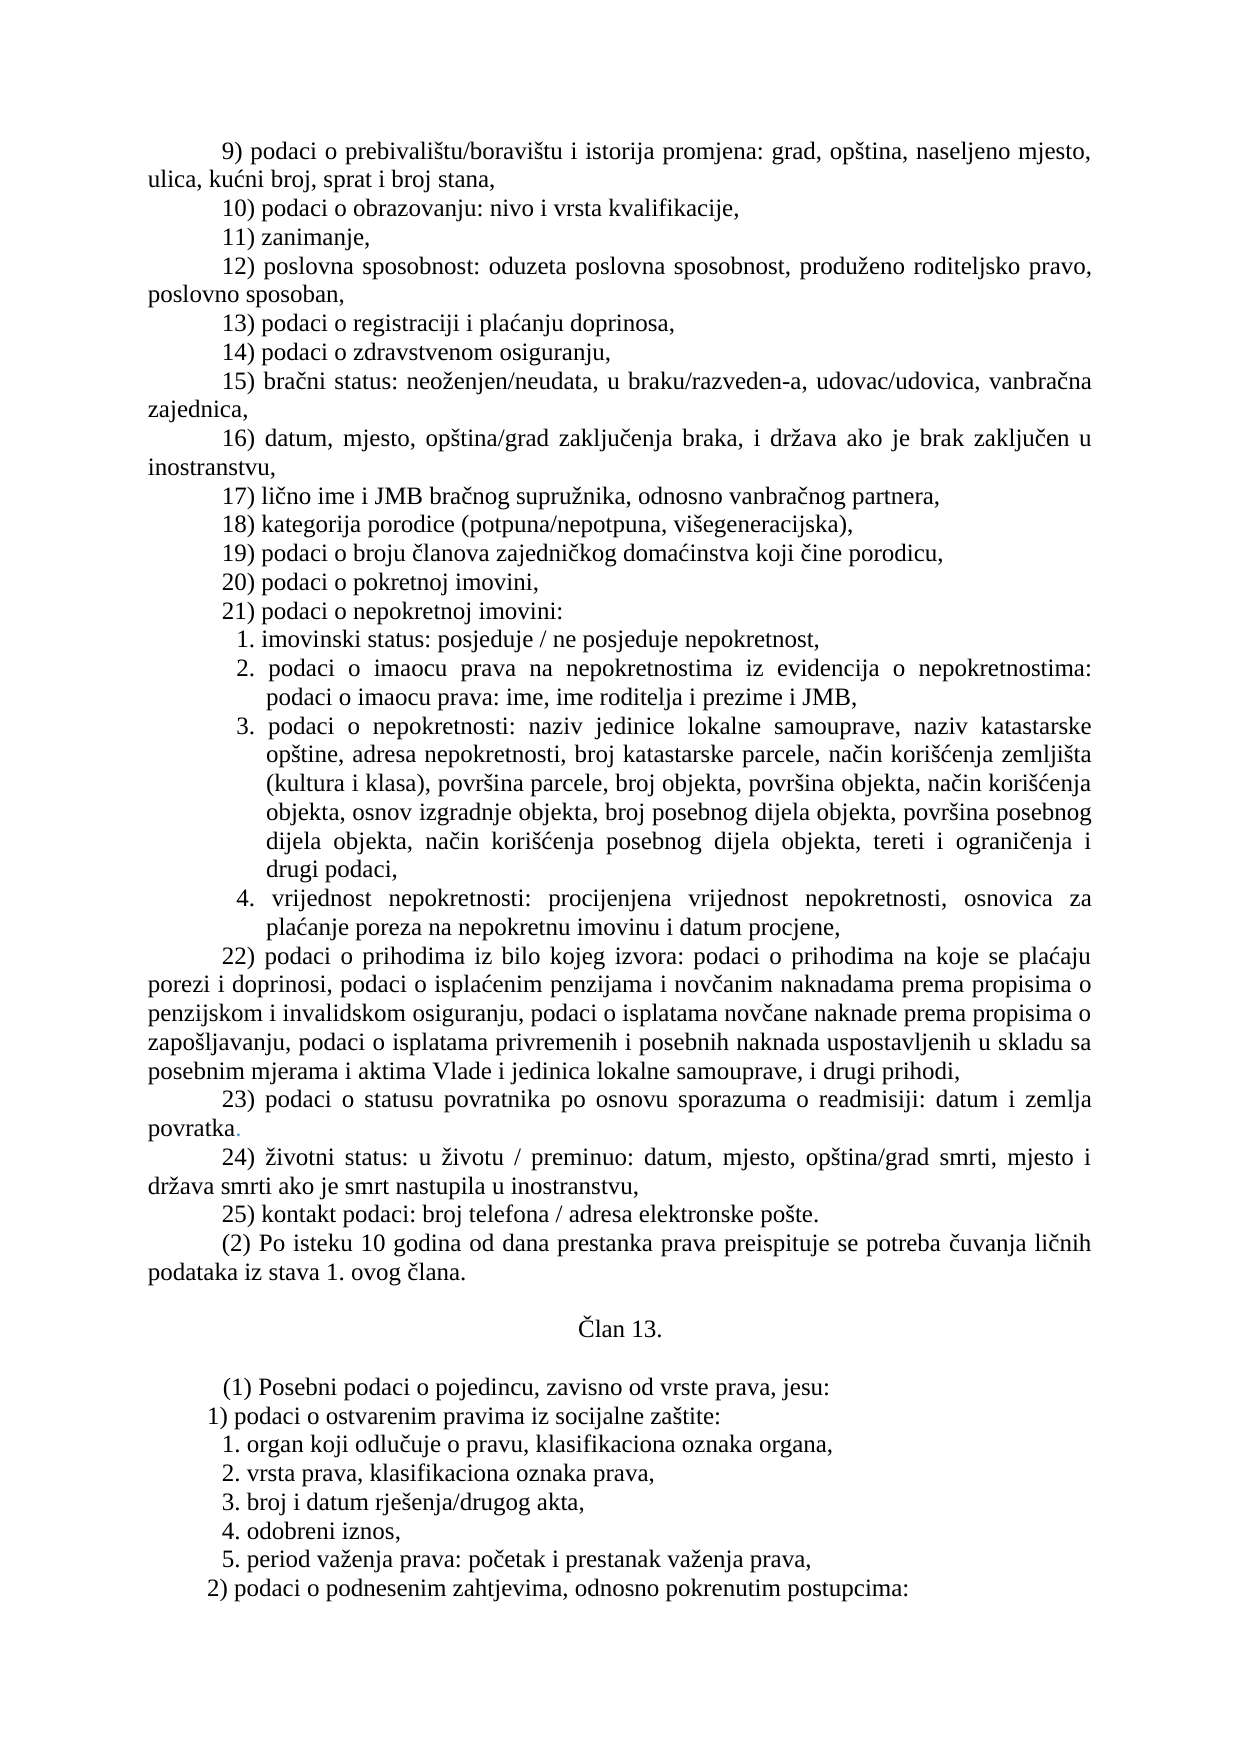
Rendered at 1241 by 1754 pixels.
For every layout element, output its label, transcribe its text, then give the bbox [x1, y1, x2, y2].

text 20) podaci o pokretnoj imovini, [148, 567, 1092, 596]
text (2) Po isteku 10 godina od dana prestanka prava preispituje se potreba čuvanja ličnih podataka iz stava 1. ovog člana. [148, 1228, 1092, 1286]
text 25) kontakt podaci: broj telefona / adresa elektronske pošte. [148, 1199, 1092, 1228]
text Član 13. [148, 1314, 1092, 1343]
text 3. podaci o nepokretnosti: naziv jedinice lokalne samouprave, naziv katastarske opštine, adresa nepokretnosti, broj katastarske parcele, način korišćenja zemljišta (kultura i klasa), površina parcele, broj objekta, površina objekta, način korišćenja objekta, osnov izgradnje objekta, broj posebnog dijela objekta, površina posebnog dijela objekta, način korišćenja posebnog dijela objekta, tereti i ograničenja i drugi podaci, [236, 711, 1092, 883]
text 4. vrijednost nepokretnosti: procijenjena vrijednost nepokretnosti, osnovica za plaćanje poreza na nepokretnu imovinu i datum procjene, [236, 883, 1092, 941]
text 24) životni status: u životu / preminuo: datum, mjesto, opština/grad smrti, mjesto i država smrti ako je smrt nastupila u inostranstvu, [148, 1142, 1092, 1199]
text 16) datum, mjesto, opština/grad zaključenja braka, i država ako je brak zaključen u inostranstvu, [148, 423, 1092, 481]
text 15) bračni status: neoženjen/neudata, u braku/razveden-a, udovac/udovica, vanbračna zajednica, [148, 366, 1092, 423]
text 14) podaci o zdravstvenom osiguranju, [148, 337, 1092, 366]
text 19) podaci o broju članova zajedničkog domaćinstva koji čine porodicu, [148, 538, 1092, 567]
text 23) podaci o statusu povratnika po osnovu sporazuma o readmisiji: datum i zemlja povratka. [148, 1084, 1092, 1142]
text 22) podaci o prihodima iz bilo kojeg izvora: podaci o prihodima na koje se plaćaju porezi i doprinosi, podaci o isplaćenim penzijama i novčanim naknadama prema propisima o penzijskom i invalidskom osiguranju, podaci o isplatama novčane naknade prema propisima o zapošljavanju, podaci o isplatama privremenih i posebnih naknada uspostavljenih u skladu sa posebnim mjerama i aktima Vlade i jedinica lokalne samouprave, i drugi prihodi, [148, 941, 1092, 1084]
text 11) zanimanje, [148, 222, 1092, 251]
text (1) Posebni podaci o pojedincu, zavisno od vrste prava, jesu: [148, 1372, 1092, 1401]
text 18) kategorija porodice (potpuna/nepotpuna, višegeneracijska), [148, 509, 1092, 538]
text 1. imovinski status: posjeduje / ne posjeduje nepokretnost, [236, 624, 1092, 653]
text 9) podaci o prebivalištu/boravištu i istorija promjena: grad, opština, naseljeno mjesto, ulica, kućni broj, sprat i broj stana, [148, 136, 1092, 193]
text 2. podaci o imaocu prava na nepokretnostima iz evidencija o nepokretnostima: podaci o imaocu prava: ime, ime roditelja i prezime i JMB, [236, 653, 1092, 711]
text 21) podaci o nepokretnoj imovini: [148, 596, 1092, 624]
text 12) poslovna sposobnost: oduzeta poslovna sposobnost, produženo roditeljsko pravo, poslovno sposoban, [148, 251, 1092, 308]
text 5. period važenja prava: početak i prestanak važenja prava, [148, 1544, 1092, 1573]
text 3. broj i datum rješenja/drugog akta, [148, 1487, 1092, 1516]
text 2. vrsta prava, klasifikaciona oznaka prava, [148, 1458, 1092, 1487]
text 4. odobreni iznos, [148, 1516, 1092, 1544]
text 10) podaci o obrazovanju: nivo i vrsta kvalifikacije, [148, 193, 1092, 222]
text 17) lično ime i JMB bračnog supružnika, odnosno vanbračnog partnera, [148, 481, 1092, 509]
text 1) podaci o ostvarenim pravima iz socijalne zaštite: [148, 1401, 1092, 1429]
text 2) podaci o podnesenim zahtjevima, odnosno pokrenutim postupcima: [148, 1573, 1092, 1602]
text 1. organ koji odlučuje o pravu, klasifikaciona oznaka organa, [148, 1429, 1092, 1458]
text 13) podaci o registraciji i plaćanju doprinosa, [148, 308, 1092, 337]
